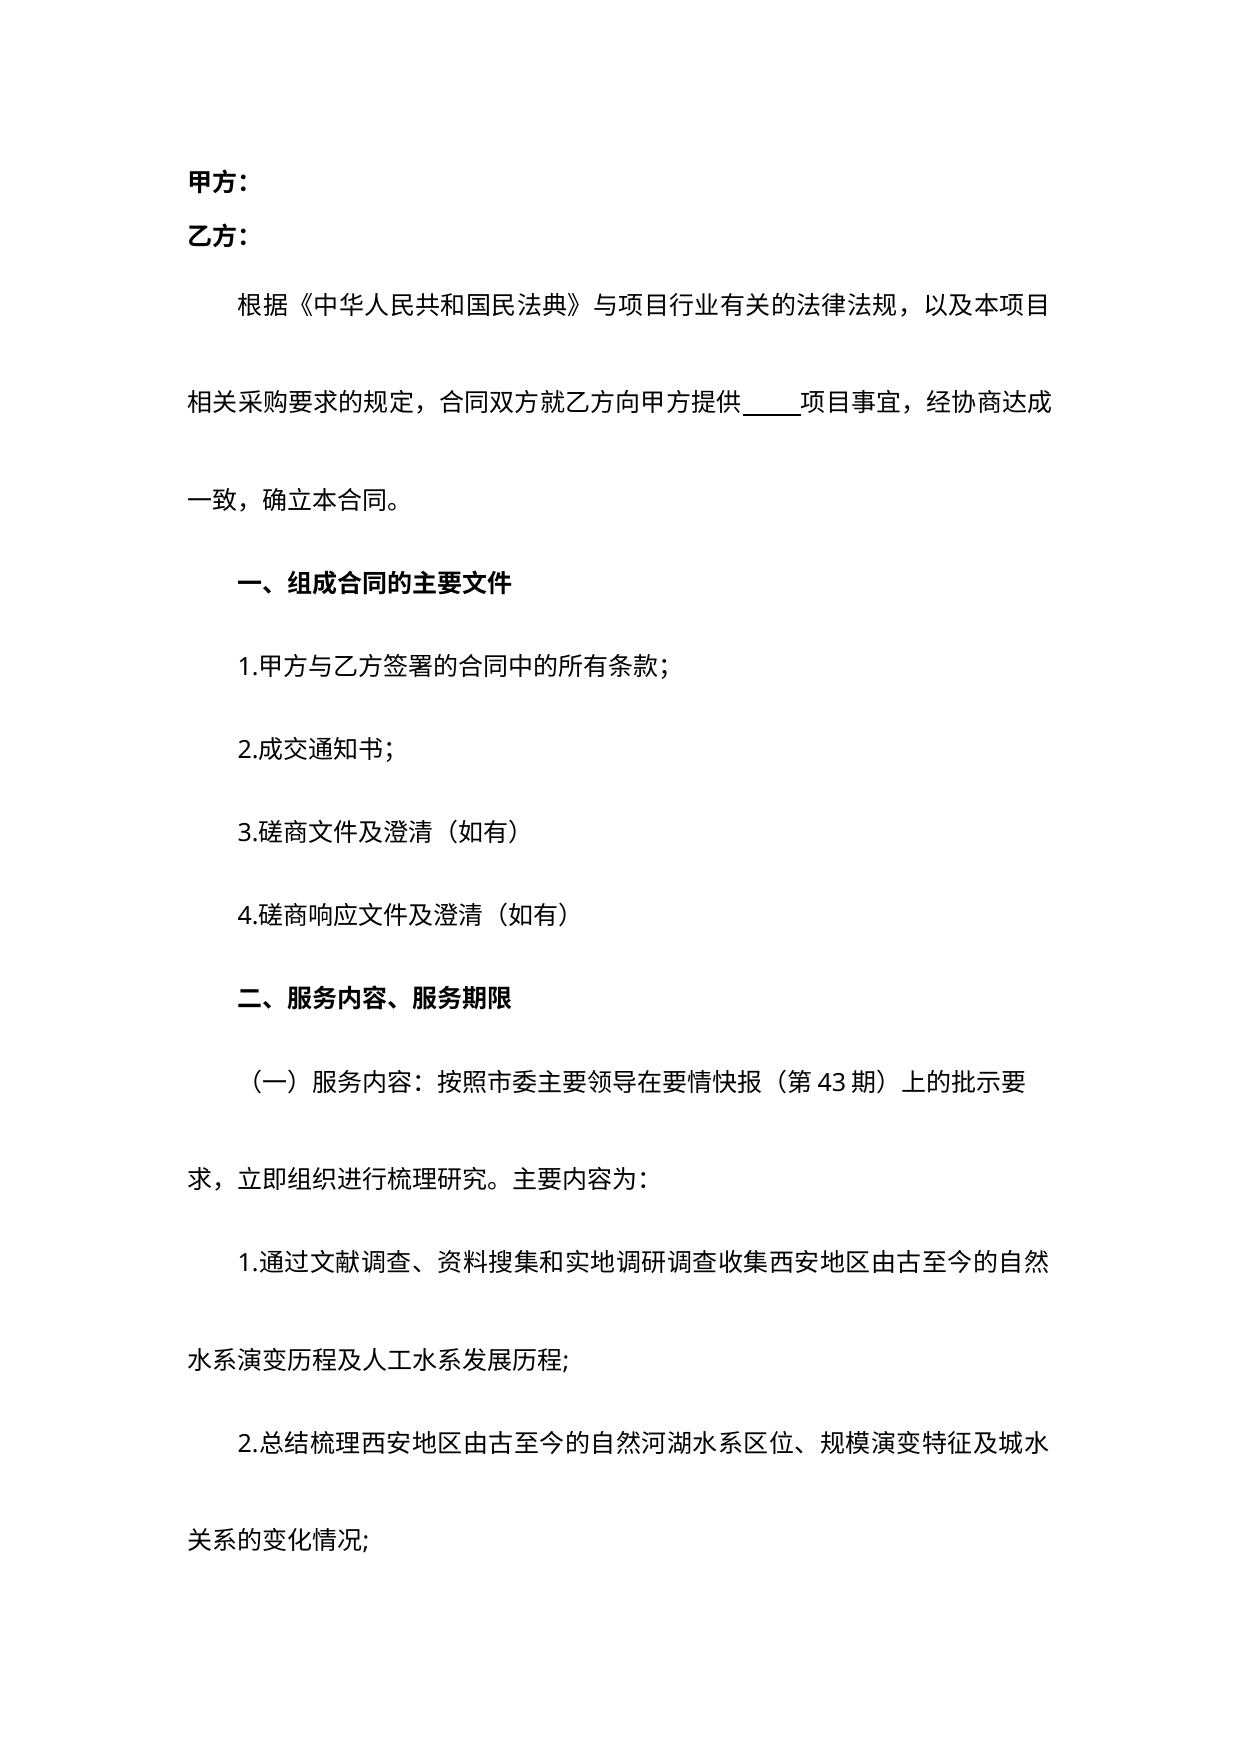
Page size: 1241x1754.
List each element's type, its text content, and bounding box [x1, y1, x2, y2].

text 2.总结梳理西安地区由古至今的自然河湖水系区位、规模演变特征及城水关系的变化情况; [187, 1409, 1053, 1571]
text 3.磋商文件及澄清（如有） [187, 798, 1053, 863]
text 2.成交通知书； [187, 715, 1053, 780]
subtitle （一）服务内容：按照市委主要领导在要情快报（第43期）上的批示要求，立即组织进行梳理研究。主要内容为： [187, 1048, 1053, 1210]
text 1.甲方与乙方签署的合同中的所有条款； [187, 632, 1053, 697]
text 4.磋商响应文件及澄清（如有） [187, 881, 1053, 946]
text 1.通过文献调查、资料搜集和实地调研调查收集西安地区由古至今的自然水系演变历程及人工水系发展历程; [187, 1228, 1053, 1391]
text 一、组成合同的主要文件 [187, 549, 1053, 614]
text 乙方： [187, 216, 1053, 253]
text 二、服务内容、服务期限 [187, 964, 1053, 1029]
text 根据《中华人民共和国民法典》与项目行业有关的法律法规，以及本项目相关采购要求的规定，合同双方就乙方向甲方提供 项目事宜，经协商达成一致，确立本合同。 [187, 271, 1053, 531]
text 甲方： [187, 162, 1053, 198]
